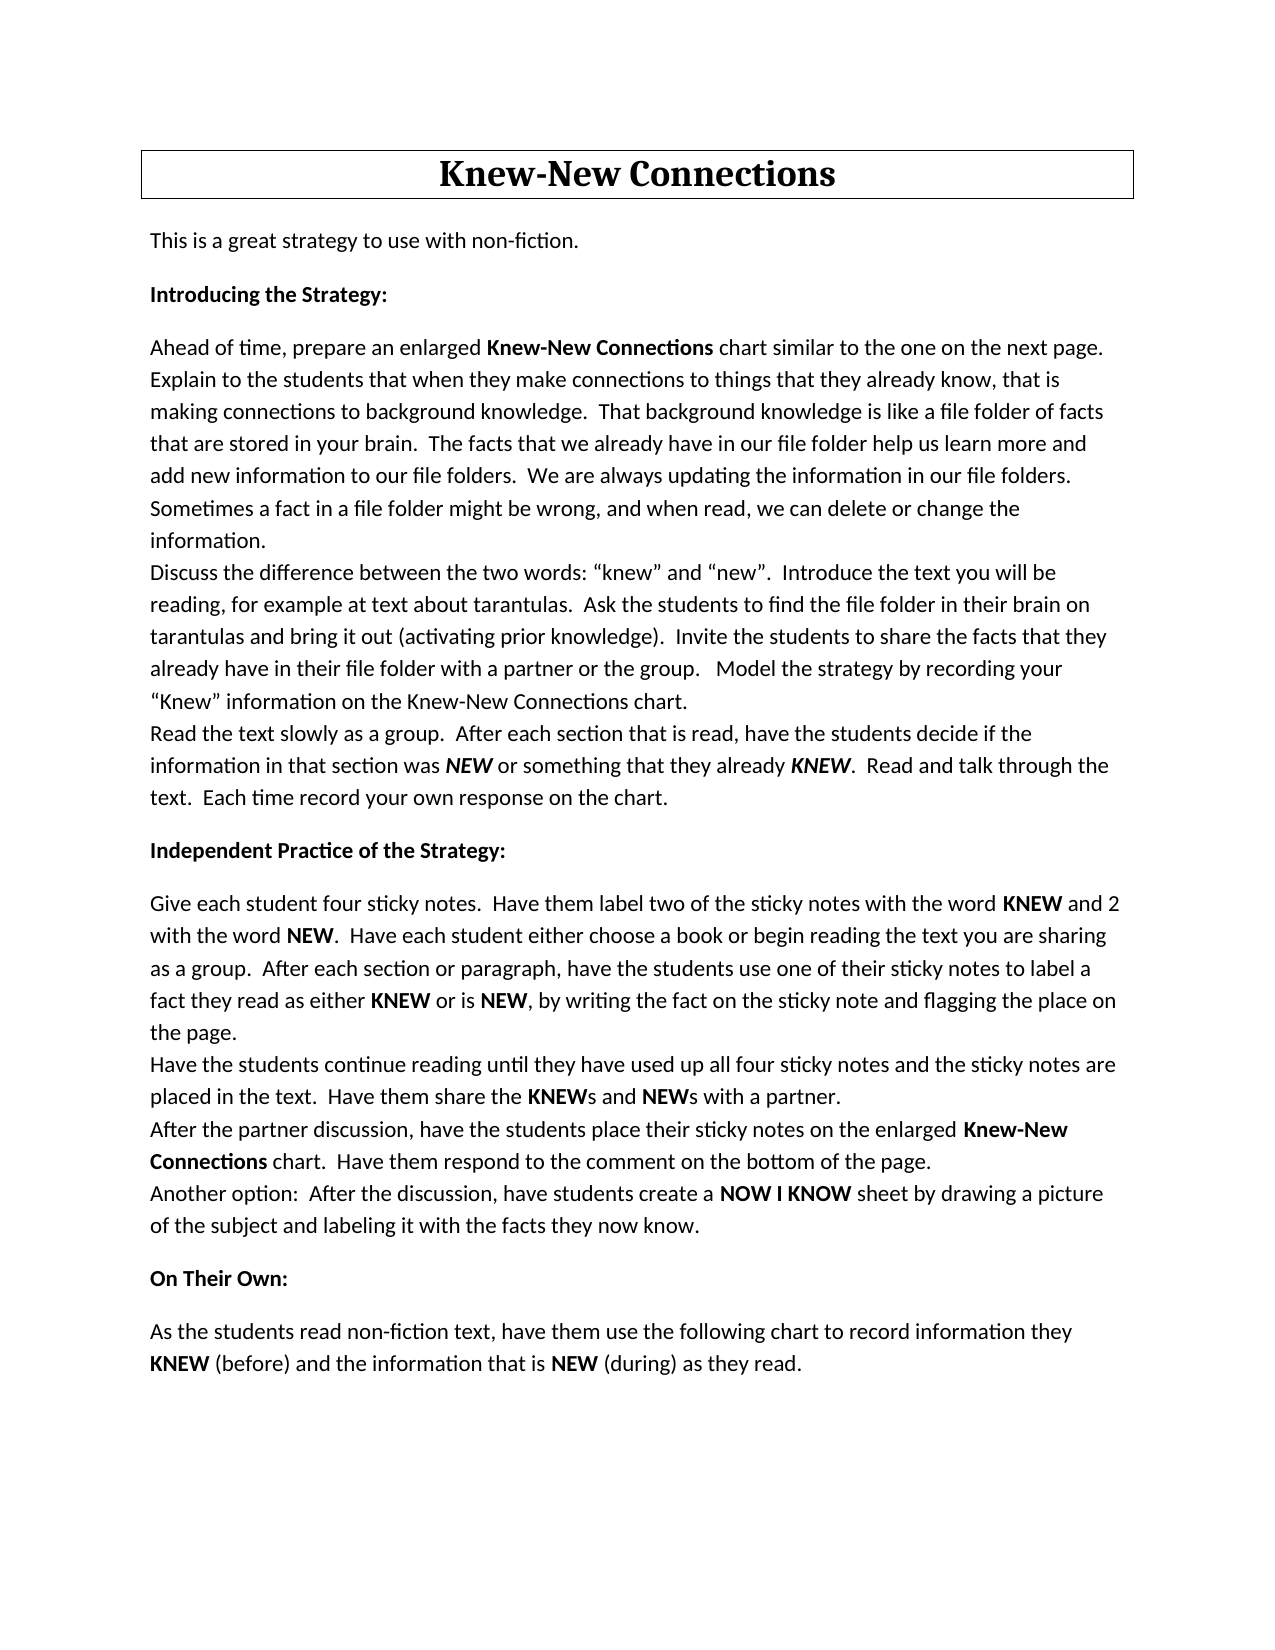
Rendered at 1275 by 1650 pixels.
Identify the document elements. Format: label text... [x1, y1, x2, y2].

text Knew-New Connections [142, 151, 1133, 198]
text Explain to the students that when they make connections to things that they already know, that is making connections to background knowledge. That background knowledge is like a file folder of facts that are stored in your brain. The facts that we already have in our file folder help us learn more and add new information to our file folders. We are always updating the information in our file folders. Sometimes a fact in a file folder might be wrong, and when read, we can delete or change the information. [150, 365, 1125, 554]
text This is a great strategy to use with non-fiction. [150, 227, 1125, 255]
text As the students read non-fiction text, have them use the following chart to record information they KNEW (before) and the information that is NEW (during) as they read. [150, 1317, 1125, 1377]
text Another option: After the discussion, have students create a NOW I KNOW sheet by drawing a picture of the subject and labeling it with the facts they now know. [150, 1179, 1125, 1239]
text Discuss the difference between the two words: “knew” and “new”. Introduce the text you will be reading, for example at text about tarantulas. Ask the students to find the file folder in their brain on tarantulas and bring it out (activating prior knowledge). Invite the students to share the facts that they already have in their file folder with a partner or the group. Model the strategy by recording your “Knew” information on the Knew-New Connections chart. [150, 558, 1125, 715]
text On Their Own: [150, 1264, 1125, 1292]
text Read the text slowly as a group. After each section that is read, have the students decide if the information in that section was NEW or something that they already KNEW. Read and talk through the text. Each time record your own response on the chart. [150, 719, 1125, 811]
text Have the students continue reading until they have used up all four sticky notes and the sticky notes are placed in the text. Have them share the KNEWs and NEWs with a partner. [150, 1050, 1125, 1111]
text Ahead of time, prepare an enlarged Knew-New Connections chart similar to the one on the next page. [150, 333, 1125, 361]
text Introducing the Strategy: [150, 280, 1125, 308]
text Give each student four sticky notes. Have them label two of the sticky notes with the word KNEW and 2 with the word NEW. Have each student either choose a book or begin reading the text you are sharing as a group. After each section or paragraph, have the students use one of their sticky notes to label a fact they read as either KNEW or is NEW, by writing the fact on the sticky note and flagging the place on the page. [150, 889, 1125, 1046]
text After the partner discussion, have the students place their sticky notes on the enlarged Knew-New Connections chart. Have them respond to the comment on the bottom of the page. [150, 1115, 1125, 1175]
text Independent Practice of the Strategy: [150, 836, 1125, 864]
